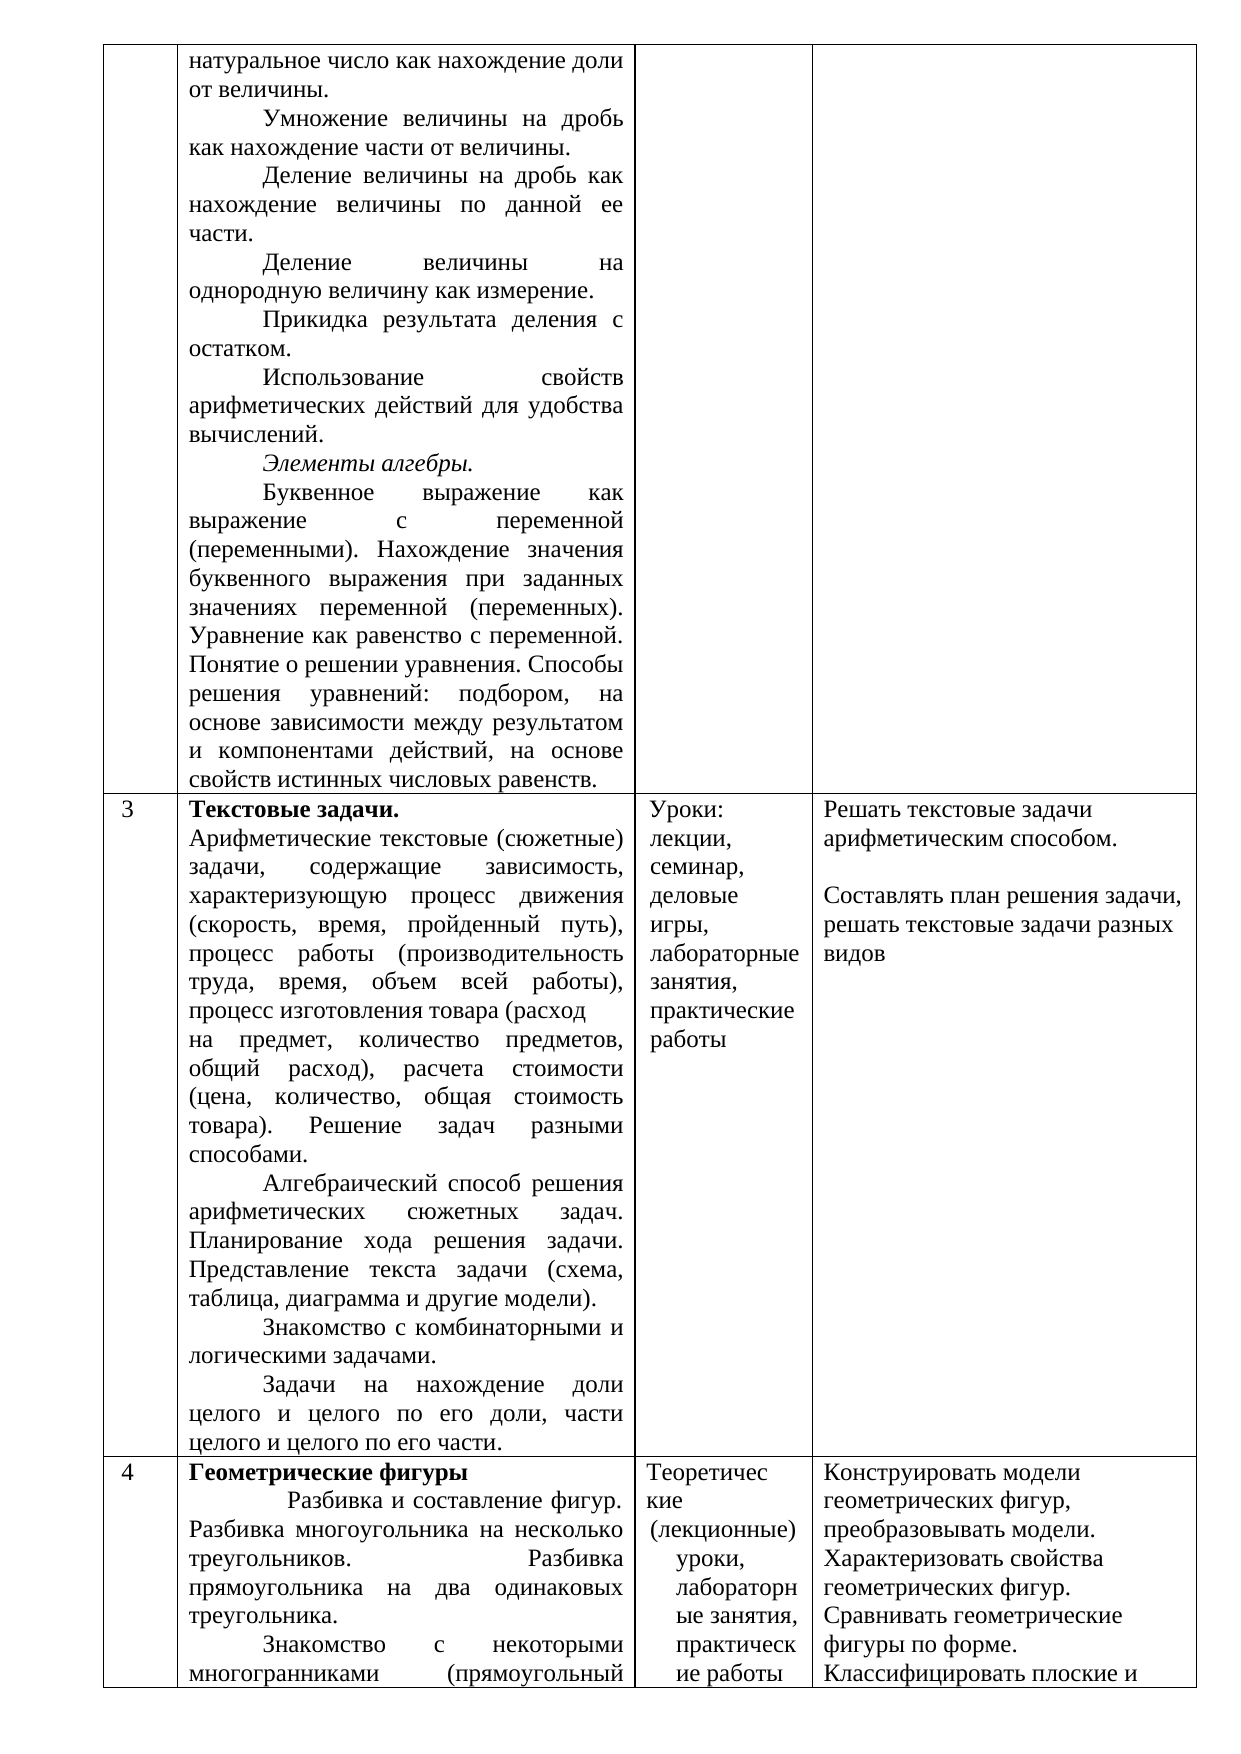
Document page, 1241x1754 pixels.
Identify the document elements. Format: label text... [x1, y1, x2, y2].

table_cell 2 [104, 45, 177, 793]
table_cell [813, 1457, 1196, 1687]
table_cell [636, 1457, 812, 1687]
table_cell Решать текстовые задачи арифметическим способом. Составлять план решения задачи, решать текстовые задачи разных видов [813, 794, 1196, 1456]
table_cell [178, 45, 634, 793]
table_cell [813, 45, 1196, 793]
table_cell Текстовые задачи. Арифметические текстовые (сюжетные) задачи, содержащие зависимость, характеризующую процесс движения (скорость, время, пройденный путь), процесс работы (производительность труда, время, объем всей работы), процесс изготовления товара (расход на предмет, количество предметов, общий расход), расчета стоимости (цена, количество, общая стоимость товара). Решение задач разными способами. Алгебраический способ решения арифметических сюжетных задач. Планирование хода решения задачи. Представление текста задачи (схема, таблица, диаграмма и другие модели). Знакомство с комбинаторными и логическими задачами. Задачи на нахождение доли целого и целого по его доли, части целого и целого по его части. [178, 794, 634, 1456]
table_cell 4 [104, 1457, 177, 1687]
table_cell Уроки: лекции, семинар, деловые игры, лабораторные занятия, практические работы [636, 794, 812, 1456]
table_cell 3 [104, 794, 177, 1456]
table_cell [636, 45, 812, 793]
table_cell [178, 1457, 634, 1687]
